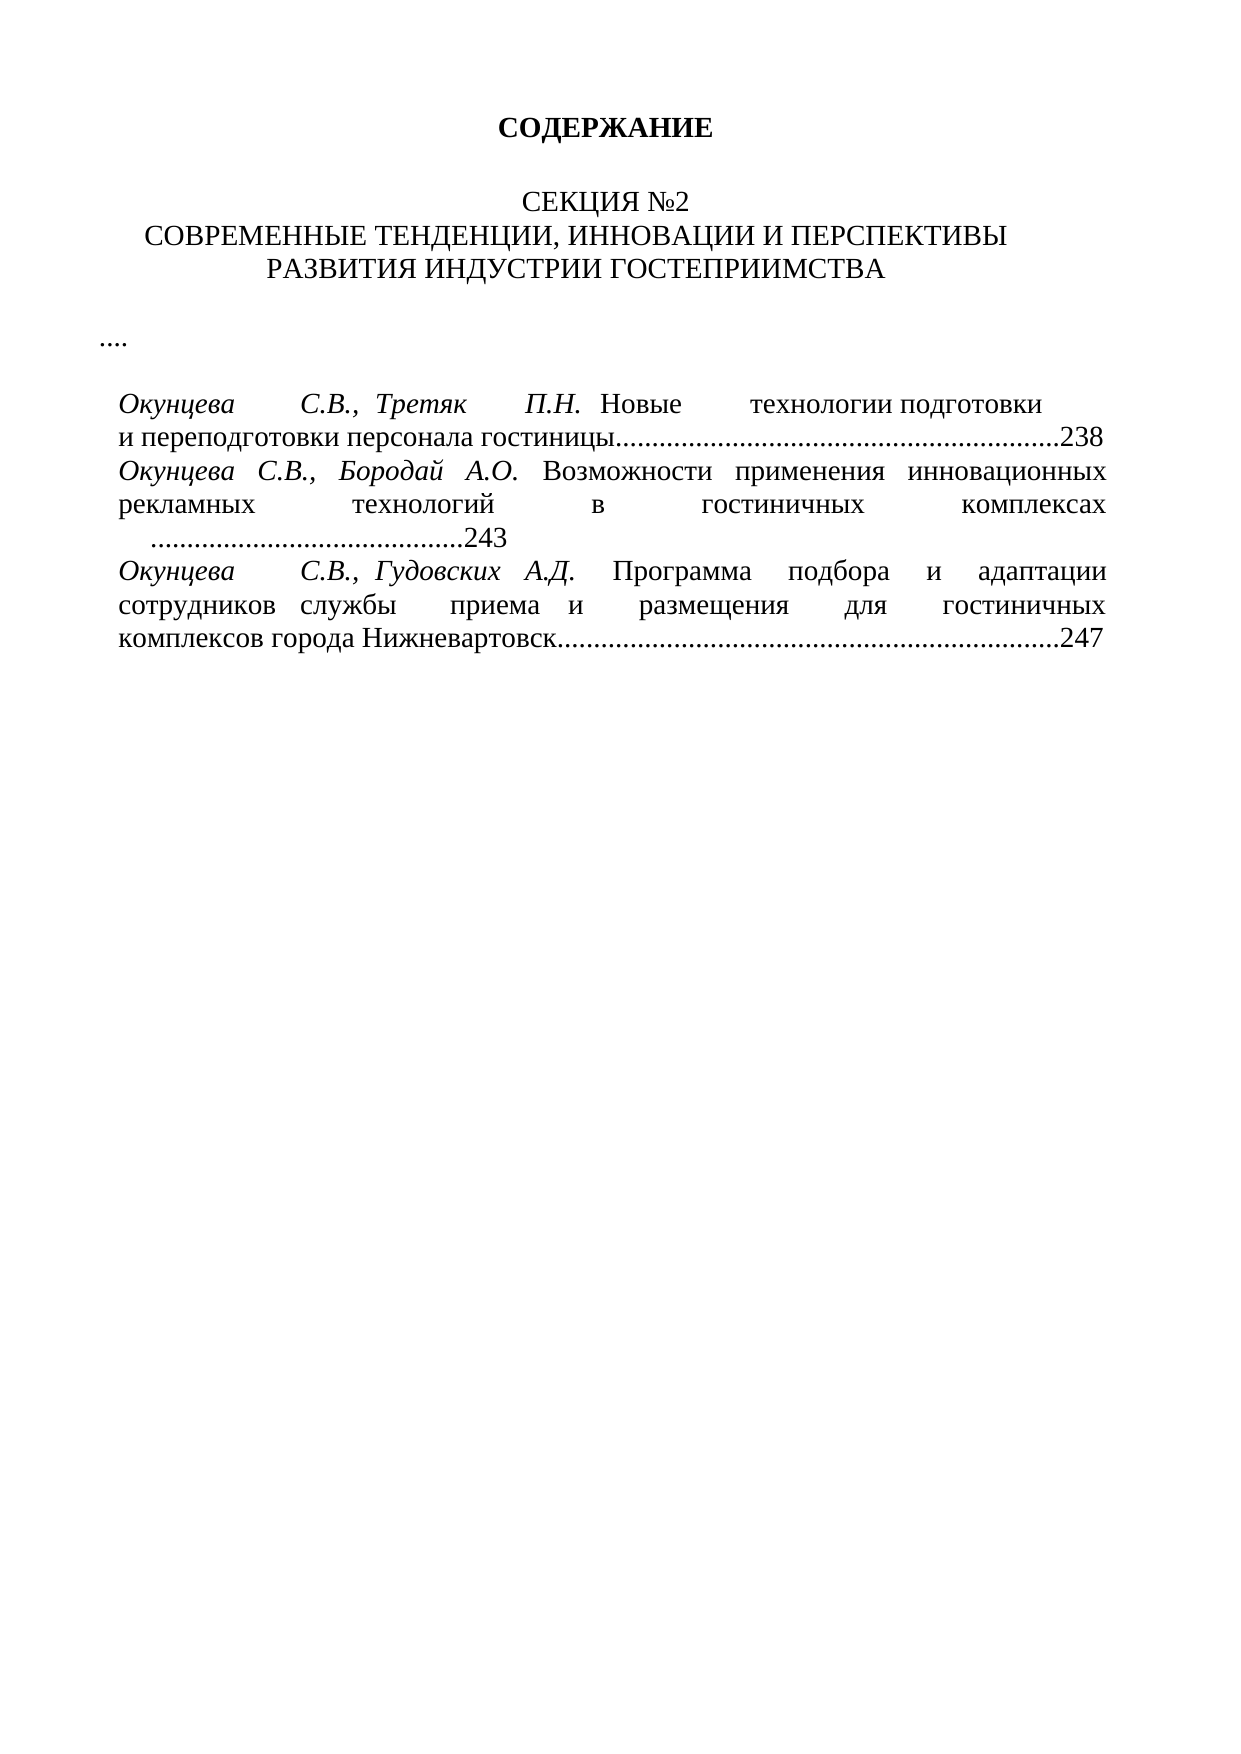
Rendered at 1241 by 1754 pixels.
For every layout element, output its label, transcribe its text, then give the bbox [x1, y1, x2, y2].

text Окунцева С.В., Гудовских А.Д. Программа подбора и адаптации сотрудников службы приема и размещения для гостиничных комплексов города Нижневартовск.....................................................................247 [118, 553, 1107, 654]
subtitle СОДЕРЖАНИЕ [288, 110, 923, 144]
text и переподготовки персонала гостиницы.............................................................238 [118, 419, 1107, 453]
text СЕКЦИЯ №2 [288, 184, 923, 218]
text СОВРЕМЕННЫЕ ТЕНДЕНЦИИ, ИННОВАЦИИ И ПЕРСПЕКТИВЫ РАЗВИТИЯ ИНДУСТРИИ ГОСТЕПРИИМСТВА [99, 218, 1053, 285]
text Окунцева С.В., Третяк П.Н. Новые технологии подготовки [118, 386, 1107, 419]
text .... [99, 319, 1053, 352]
text Окунцева С.В., Бородай А.О. Возможности применения инновационных рекламных технологий в гостиничных комплексах ...........................................243 [118, 453, 1107, 553]
